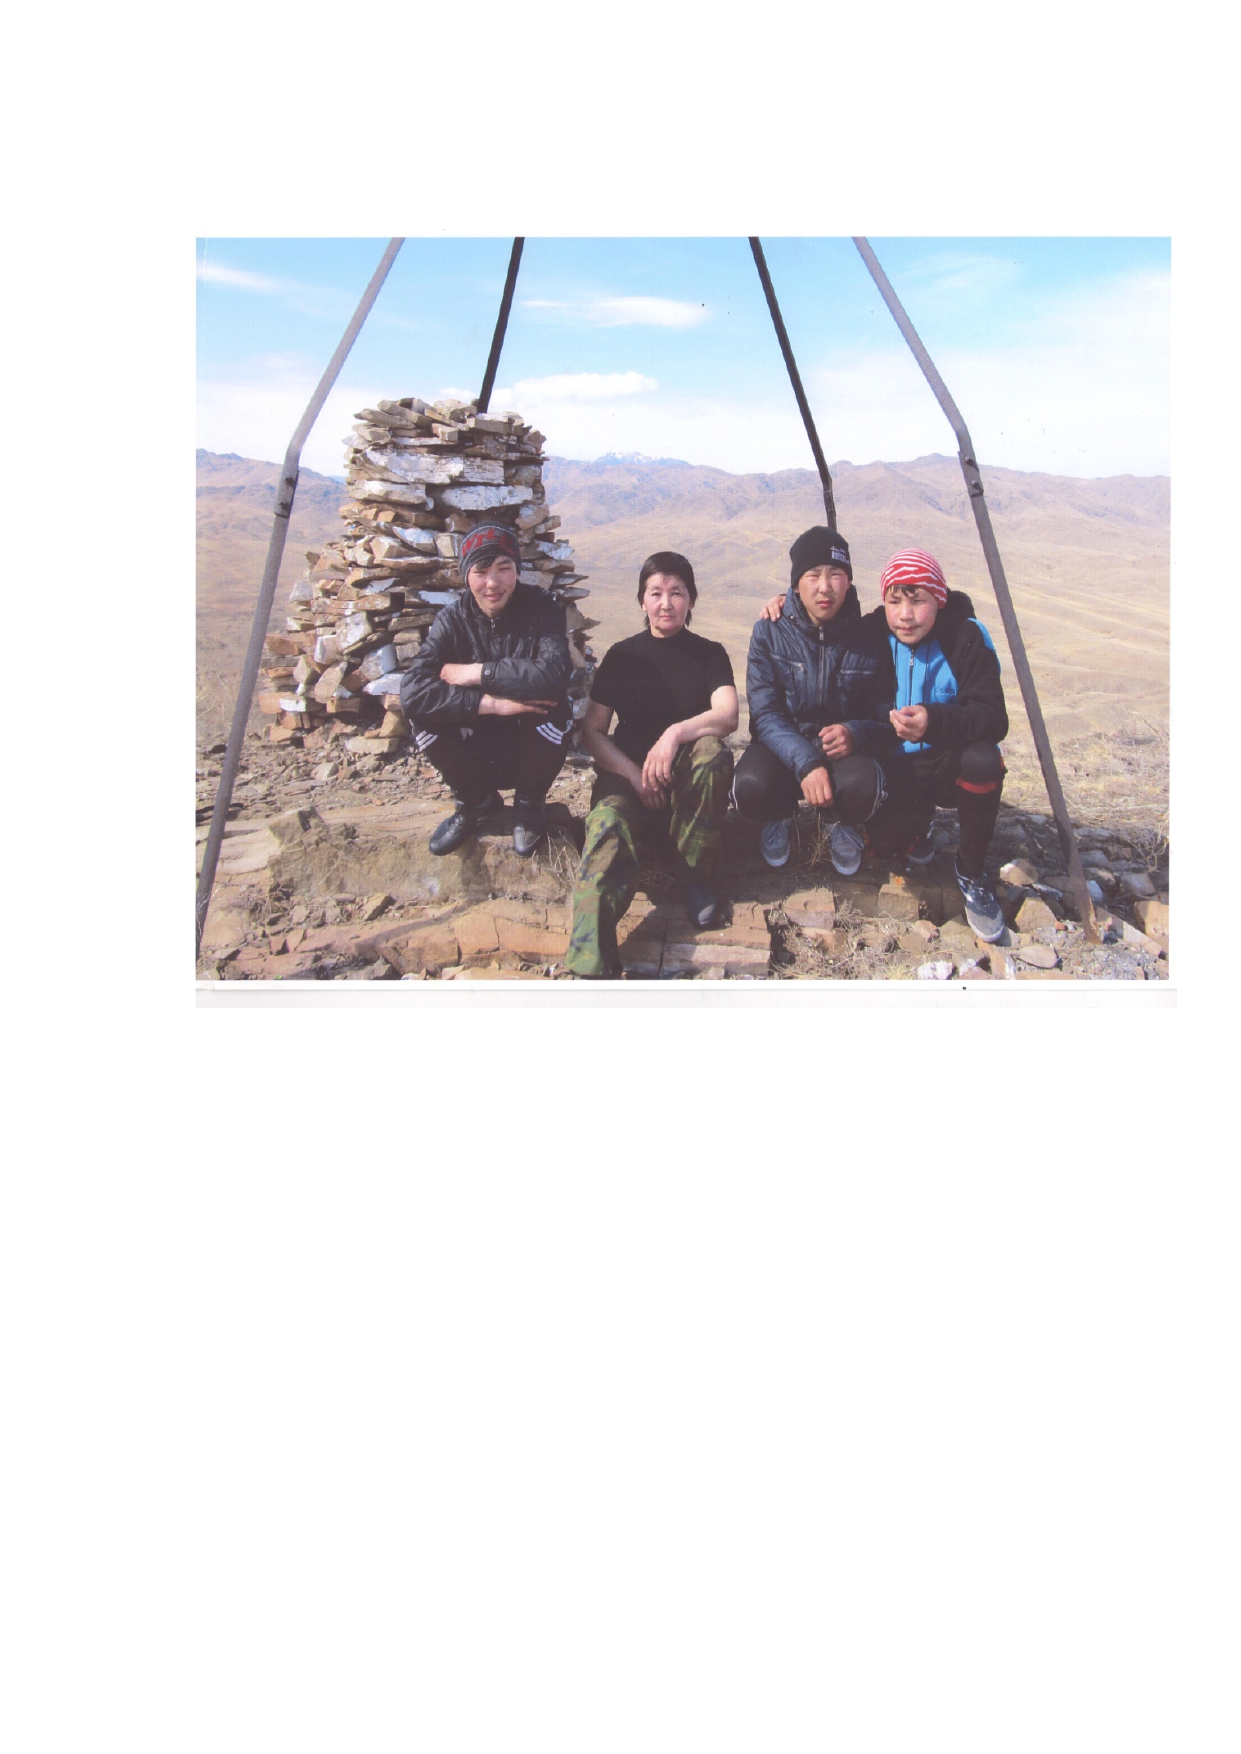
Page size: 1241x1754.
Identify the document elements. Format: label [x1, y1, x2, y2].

picture [181, 223, 1177, 1012]
